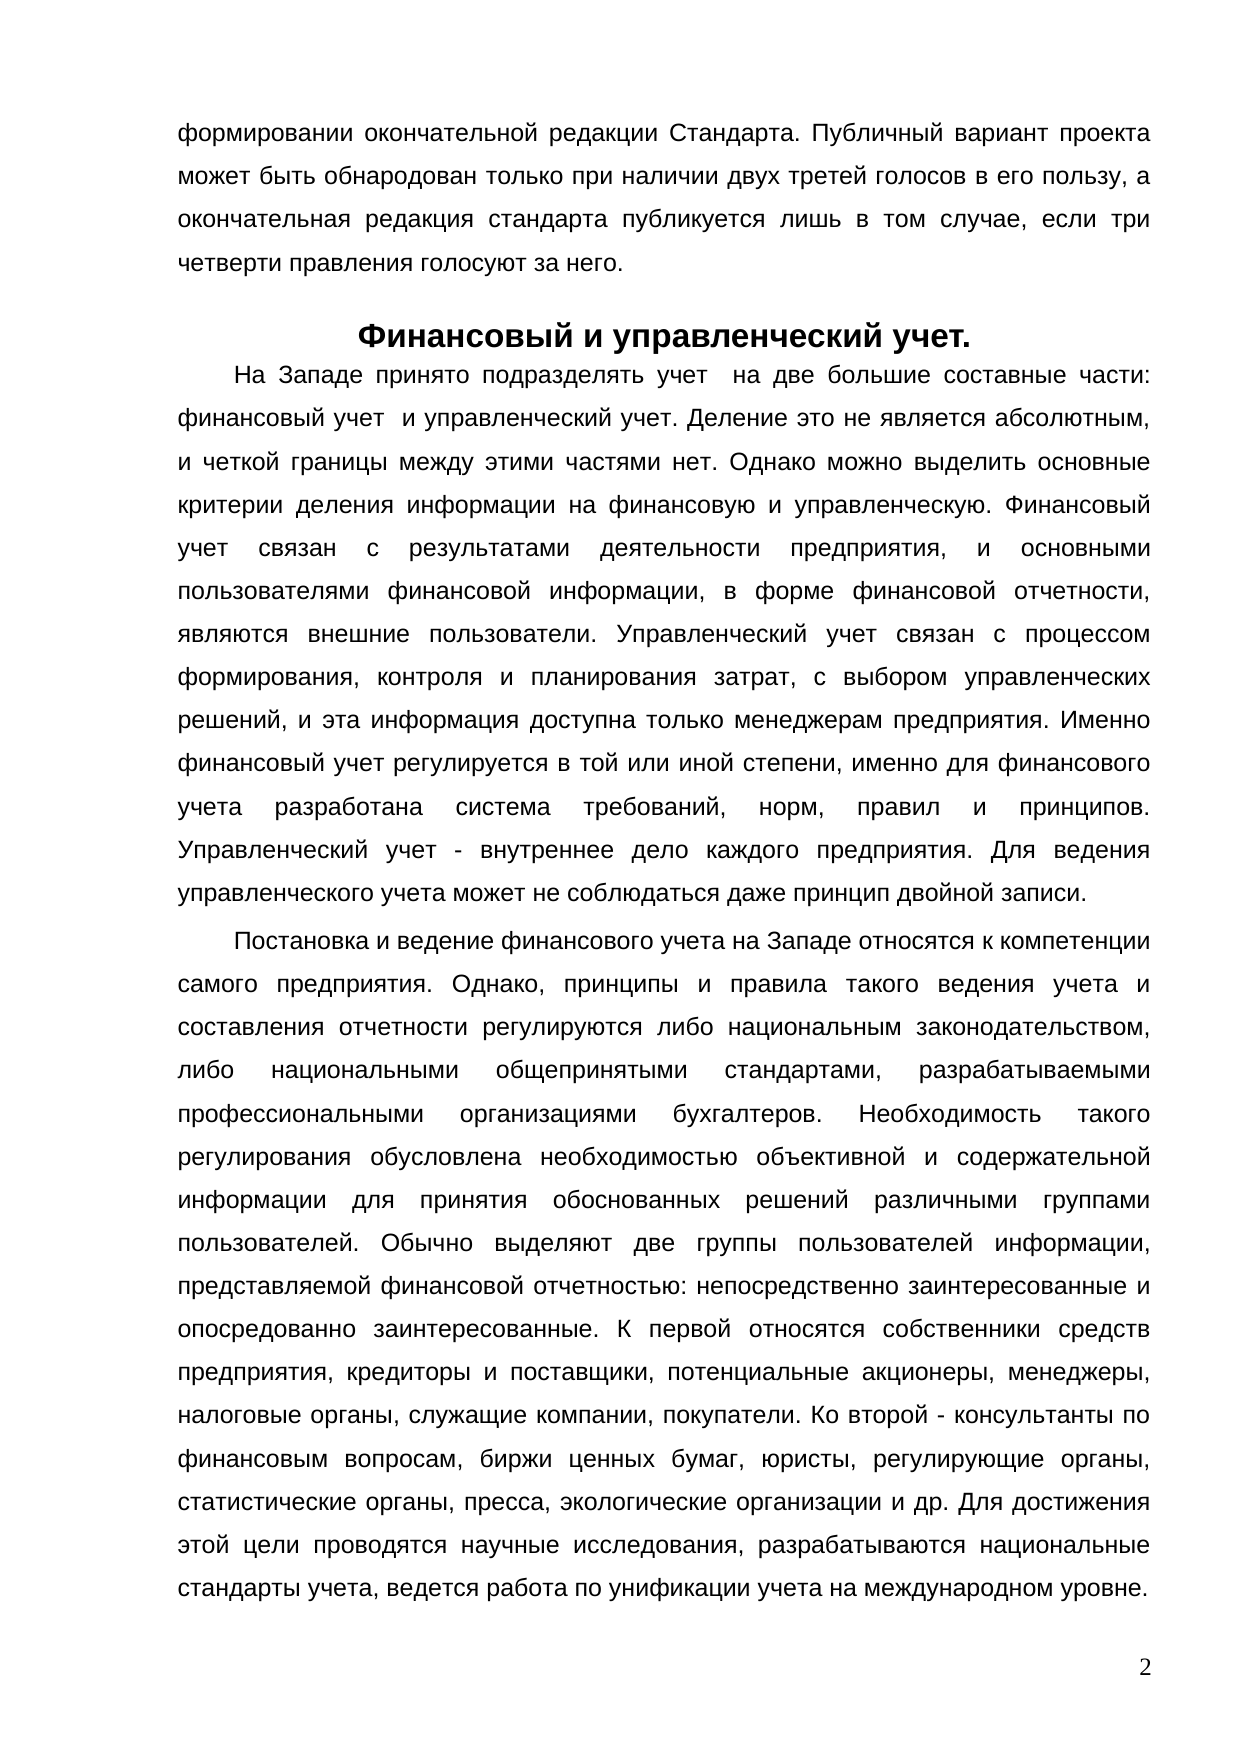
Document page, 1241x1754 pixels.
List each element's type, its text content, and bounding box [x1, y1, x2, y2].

text На Западе принято подразделять учет на две большие составные части: финансовый учет и управленческий учет. Деление это не является абсолютным, и четкой границы между этими частями нет. Однако можно выделить основные критерии деления информации на финансовую и управленческую. Финансовый учет связан с результатами деятельности предприятия, и основными пользователями финансовой информации, в форме финансовой отчетности, являются внешние пользователи. Управленческий учет связан с процессом формирования, контроля и планирования затрат, с выбором управленческих решений, и эта информация доступна только менеджерам предприятия. Именно финансовый учет регулируется в той или иной степени, именно для финансового учета разработана система требований, норм, правил и принципов. Управленческий учет - внутреннее дело каждого предприятия. Для ведения управленческого учета может не соблюдаться даже принцип двойной записи. [177, 360, 1152, 907]
subtitle Финансовый и управленческий учет. [177, 316, 1152, 354]
text Постановка и ведение финансового учета на Западе относятся к компетенции самого предприятия. Однако, принципы и правила такого ведения учета и составления отчетности регулируются либо национальным законодательством, либо национальными общепринятыми стандартами, разрабатываемыми профессиональными организациями бухгалтеров. Необходимость такого регулирования обусловлена необходимостью объективной и содержательной информации для принятия обоснованных решений различными группами пользователей. Обычно выделяют две группы пользователей информации, представляемой финансовой отчетностью: непосредственно заинтересованные и опосредованно заинтересованные. К первой относятся собственники средств предприятия, кредиторы и поставщики, потенциальные акционеры, менеджеры, налоговые органы, служащие компании, покупатели. Ко второй - консультанты по финансовым вопросам, биржи ценных бумаг, юристы, регулирующие органы, статистические органы, пресса, экологические организации и др. Для достижения этой цели проводятся научные исследования, разрабатываются национальные стандарты учета, ведется работа по унификации учета на международном уровне. [177, 926, 1152, 1602]
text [177, 118, 1152, 276]
